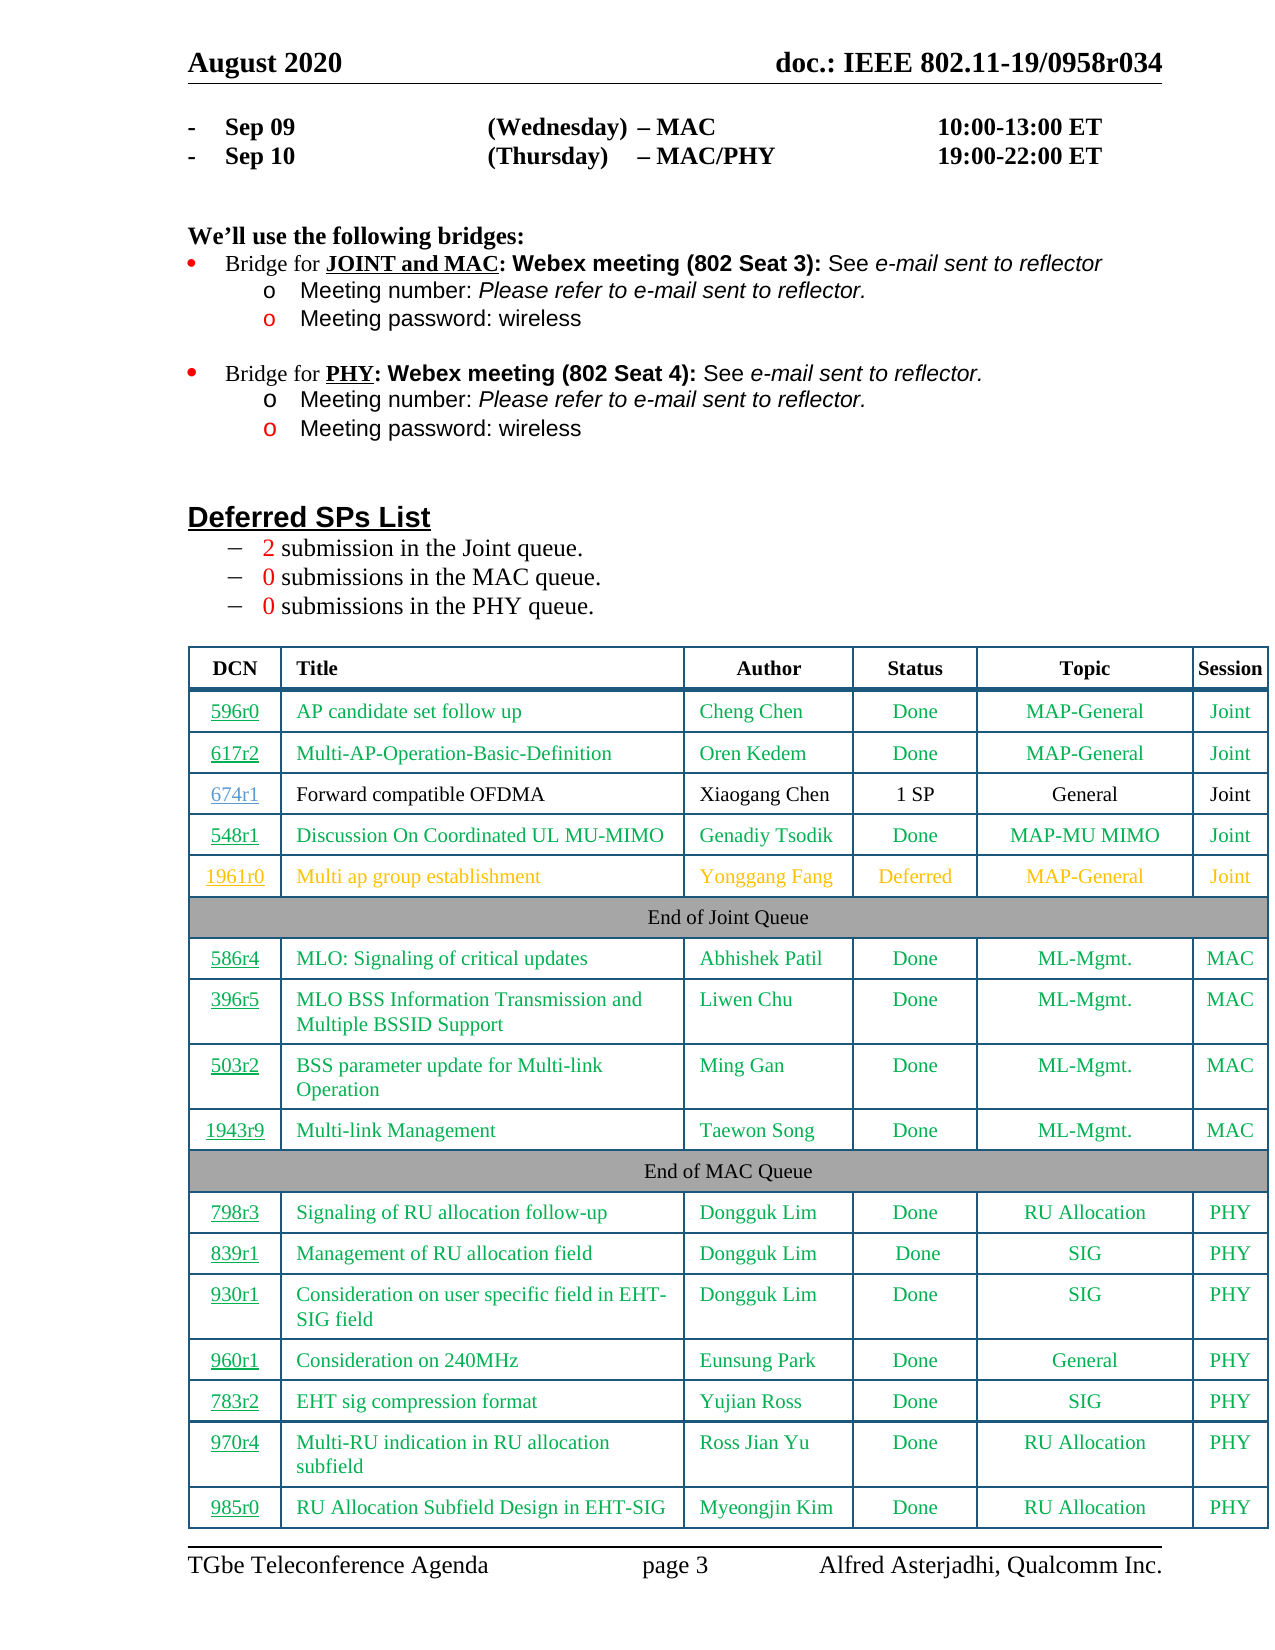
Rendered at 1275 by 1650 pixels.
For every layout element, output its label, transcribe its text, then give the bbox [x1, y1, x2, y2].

table_cell MAC [1194, 1110, 1267, 1149]
table_cell BSS parameter update for Multi-link Operation [282, 1045, 683, 1108]
table_cell Dongguk Lim [685, 1193, 852, 1232]
table_cell Done [854, 980, 976, 1043]
table_cell ML-Mgmt. [978, 980, 1192, 1043]
table_cell Done [854, 1193, 976, 1232]
table_cell SIG [978, 1381, 1192, 1420]
table_cell RU Allocation [978, 1193, 1192, 1232]
table_cell 396r5 [190, 980, 280, 1043]
table_cell PHY [1194, 1488, 1267, 1527]
table_cell Yonggang Fang [685, 856, 852, 896]
table_header Author [685, 648, 852, 687]
table_cell 1 SP [854, 774, 976, 813]
table_cell SIG [978, 1234, 1192, 1273]
table_cell Multi-link Management [282, 1110, 683, 1149]
table_cell Dongguk Lim [685, 1234, 852, 1273]
table_cell Genadiy Tsodik [685, 815, 852, 854]
table_cell PHY [1194, 1234, 1267, 1273]
table_cell Multi-RU indication in RU allocation subfield [282, 1423, 683, 1486]
table_cell PHY [1194, 1340, 1267, 1379]
table_cell General [978, 774, 1192, 813]
table_cell Forward compatible OFDMA [282, 774, 683, 813]
table_cell Discussion On Coordinated UL MU-MIMO [282, 815, 683, 854]
table_header Topic [978, 648, 1192, 687]
table_cell Joint [1194, 815, 1267, 854]
table_cell Joint [1194, 856, 1267, 896]
table_cell ML-Mgmt. [978, 1110, 1192, 1149]
table_cell General [978, 1340, 1192, 1379]
table_cell PHY [1194, 1193, 1267, 1232]
table_cell RU Allocation [978, 1423, 1192, 1486]
table_header Session [1194, 648, 1267, 687]
table_cell PHY [1194, 1381, 1267, 1420]
table_cell End of MAC Queue [190, 1151, 1267, 1191]
table_cell MAP-General [978, 733, 1192, 772]
table_cell Management of RU allocation field [282, 1234, 683, 1273]
table_cell 617r2 [190, 733, 280, 772]
table_cell MAP-MU MIMO [978, 815, 1192, 854]
table_cell Done [854, 1275, 976, 1338]
table_cell EHT sig compression format [282, 1381, 683, 1420]
list Sep 10 (Thursday) – MAC/PHY 19:00-22:00 ET [187, 141, 1162, 170]
table_cell Done [854, 1423, 976, 1486]
table_cell Done [854, 692, 976, 731]
table_cell MLO: Signaling of critical updates [282, 939, 683, 978]
list Meeting number: Please refer to e-mail sent to reflector. [262, 386, 1162, 415]
table_cell Ming Gan [685, 1045, 852, 1108]
table_cell Done [854, 1340, 976, 1379]
table_cell Joint [1194, 733, 1267, 772]
table_cell 930r1 [190, 1275, 280, 1338]
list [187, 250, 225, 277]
table_cell 548r1 [190, 815, 280, 854]
table_cell RU Allocation Subfield Design in EHT-SIG Follow up [282, 1488, 683, 1527]
table_cell SIG [978, 1275, 1192, 1338]
table_cell 960r1 [190, 1340, 280, 1379]
table_cell Taewon Song [685, 1110, 852, 1149]
list Sep 09 (Wednesday) – MAC 10:00-13:00 ET [187, 112, 1162, 141]
list 0 submissions in the PHY queue. [225, 591, 1162, 620]
table_cell Done [854, 1045, 976, 1108]
table_cell Xiaogang Chen [685, 774, 852, 813]
table_cell Myeongjin Kim [685, 1488, 852, 1527]
table_cell Consideration on user specific field in EHT-SIG field [282, 1275, 683, 1338]
table_cell 798r3 [190, 1193, 280, 1232]
list Bridge for PHY: Webex meeting (802 Seat 4): See e-mail sent to reflector. [187, 359, 1162, 386]
table_cell 596r0 [190, 692, 280, 731]
table_cell Signaling of RU allocation follow-up [282, 1193, 683, 1232]
list Meeting number: Please refer to e-mail sent to reflector. [262, 277, 1162, 305]
table_cell 985r0 [190, 1488, 280, 1527]
table_cell MLO BSS Information Transmission and Multiple BSSID Support [282, 980, 683, 1043]
table_cell Multi ap group establishment [282, 856, 683, 896]
table_header Title [282, 648, 683, 687]
table_cell Ross Jian Yu [685, 1423, 852, 1486]
table_cell MAC [1194, 1045, 1267, 1108]
list 0 submissions in the MAC queue. [225, 562, 1162, 591]
table_cell 586r4 [190, 939, 280, 978]
table_cell Done [854, 1110, 976, 1149]
table_header DCN [190, 648, 280, 687]
table_cell PHY [1194, 1423, 1267, 1486]
table_header Status [854, 648, 976, 687]
table_cell 1943r9 [190, 1110, 280, 1149]
text We’ll use the following bridges: [187, 221, 1162, 250]
table_cell 674r1 [190, 774, 280, 813]
table_cell Abhishek Patil [685, 939, 852, 978]
table_cell MAC [1194, 939, 1267, 978]
table_cell PHY [1194, 1275, 1267, 1338]
table_cell Dongguk Lim [685, 1275, 852, 1338]
table_cell Yujian Ross [685, 1381, 852, 1420]
table_cell Done [854, 1488, 976, 1527]
table_cell 970r4 [190, 1423, 280, 1486]
table_cell Consideration on 240MHz [282, 1340, 683, 1379]
table_cell Oren Kedem [685, 733, 852, 772]
table_cell Eunsung Park [685, 1340, 852, 1379]
table_cell Cheng Chen [685, 692, 852, 731]
table_cell MAP-General [978, 692, 1192, 731]
list Bridge for JOINT and MAC: Webex meeting (802 Seat 3): See e-mail sent to reflector [512, 250, 1162, 277]
table_cell 1961r0 [190, 856, 280, 896]
table_cell Done [854, 1234, 976, 1273]
table_cell Joint [1194, 692, 1267, 731]
table_cell AP candidate set follow up [282, 692, 683, 731]
table_cell Multi-AP-Operation-Basic-Definition [282, 733, 683, 772]
table_cell Liwen Chu [685, 980, 852, 1043]
table_cell MAP-General [978, 856, 1192, 896]
table_cell RU Allocation [978, 1488, 1192, 1527]
table_cell MAC [1194, 980, 1267, 1043]
table_cell Done [854, 1381, 976, 1420]
list Meeting password: wireless [262, 305, 1162, 333]
table_cell Done [854, 815, 976, 854]
table_cell 839r1 [190, 1234, 280, 1273]
list Meeting password: wireless [262, 415, 1162, 444]
table_cell End of Joint Queue [190, 898, 1267, 937]
table_cell Deferred [854, 856, 976, 896]
table_cell ML-Mgmt. [978, 939, 1192, 978]
table_cell Joint [1194, 774, 1267, 813]
table_cell 783r2 [190, 1381, 280, 1420]
table_cell ML-Mgmt. [978, 1045, 1192, 1108]
table_cell Done [854, 733, 976, 772]
table_cell 503r2 [190, 1045, 280, 1108]
list 2 submission in the Joint queue. [225, 533, 1162, 562]
subtitle Deferred SPs List [187, 500, 1162, 533]
table_cell Done [854, 939, 976, 978]
